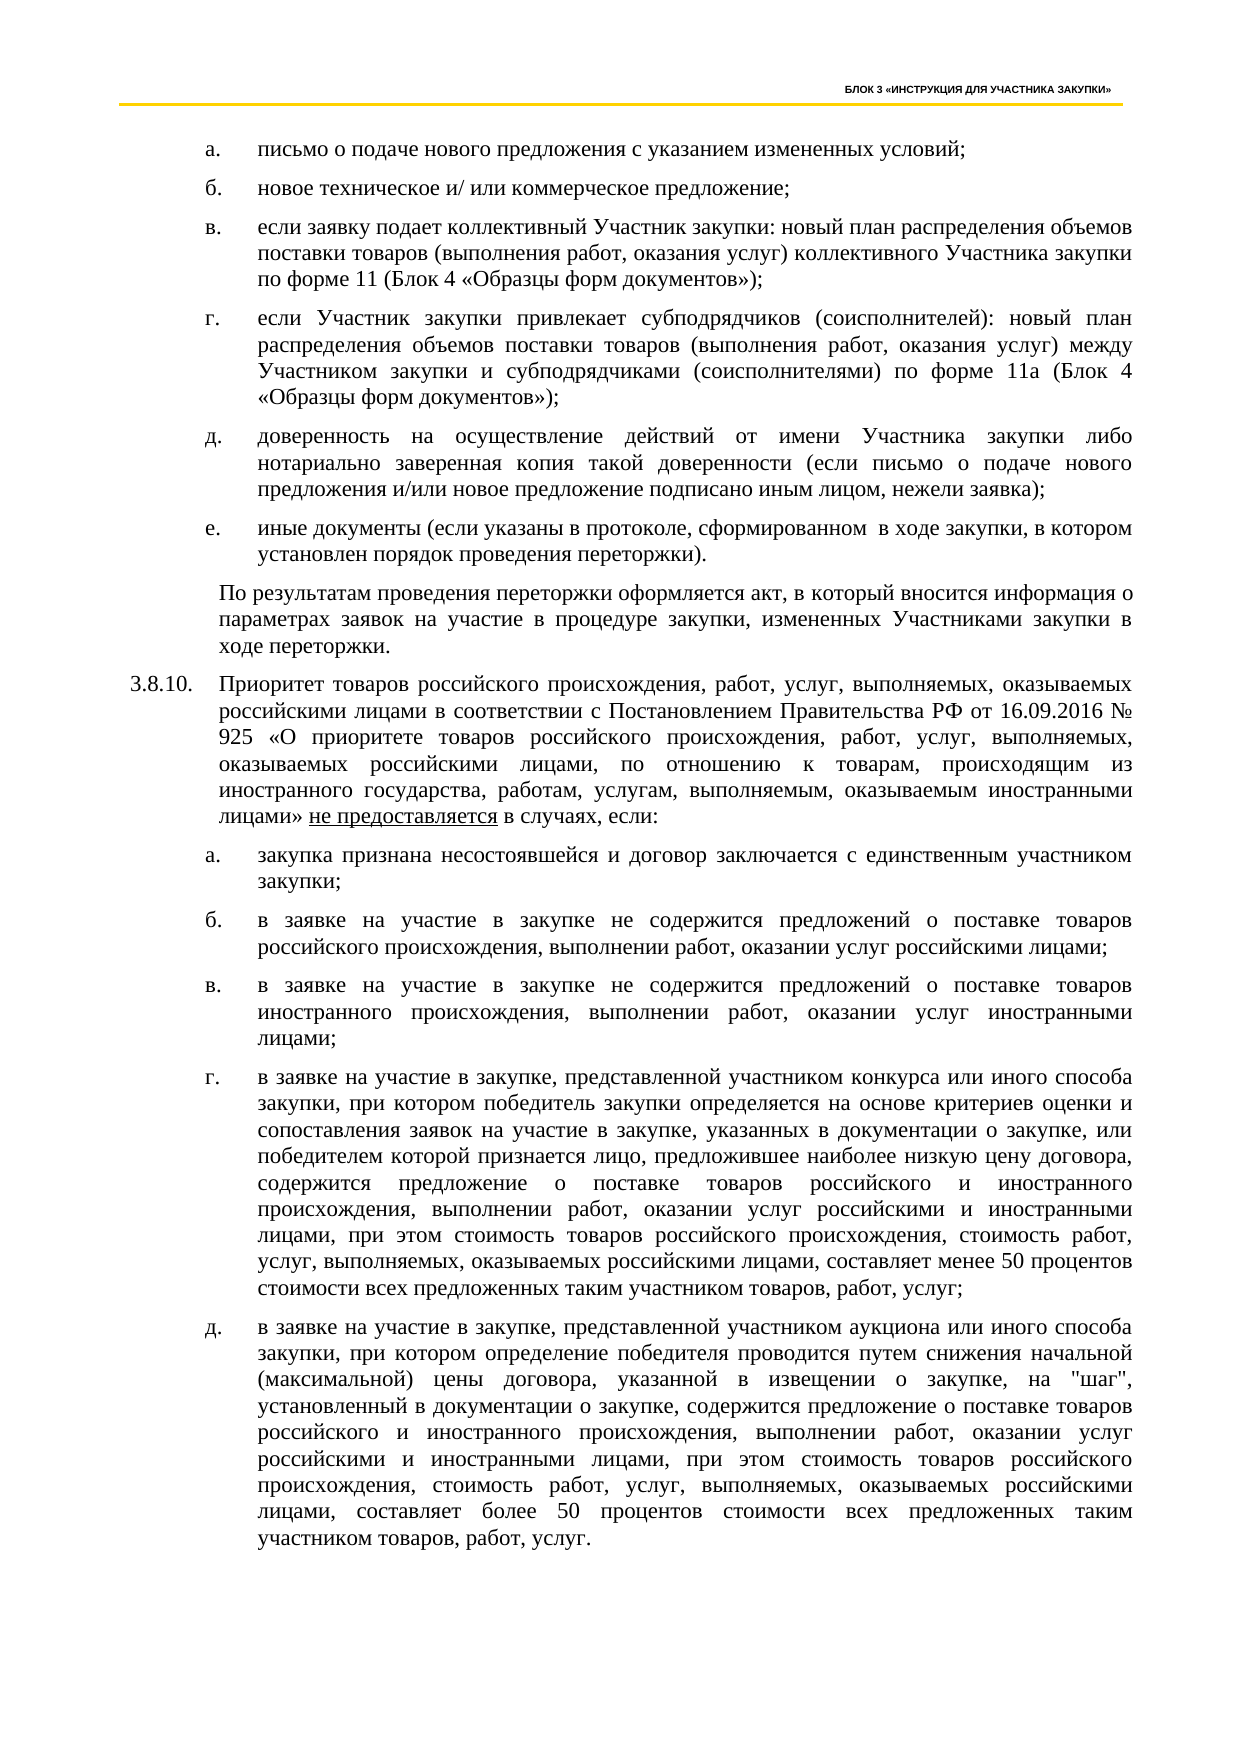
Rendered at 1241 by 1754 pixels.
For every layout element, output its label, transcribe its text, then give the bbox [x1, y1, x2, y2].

text новое техническое и/ или коммерческое предложение; [205, 174, 1134, 200]
list в заявке на участие в закупке, представленной участником конкурса или иного способа закупки, при котором победитель закупки определяется на основе критериев оценки и сопоставления заявок на участие в закупке, указанных в документации о закупке, или победителем которой признается лицо, предложившее наиболее низкую цену договора, содержится предложение о поставке товаров российского и иностранного происхождения, выполнении работ, оказании услуг российскими и иностранными лицами, при этом стоимость товаров российского происхождения, стоимость работ, услуг, выполняемых, оказываемых российскими лицами, составляет менее 50 процентов стоимости всех предложенных таким участником товаров, работ, услуг; [205, 1063, 1134, 1300]
text Приоритет товаров российского происхождения, работ, услуг, выполняемых, оказываемых российскими лицами в соответствии с Постановлением Правительства РФ от 16.09.2016 № 925 «О приоритете товаров российского происхождения, работ, услуг, выполняемых, оказываемых российскими лицами, по отношению к товарам, происходящим из иностранного государства, работам, услугам, выполняемым, оказываемым иностранными лицами» не предоставляется в случаях, если: [130, 671, 1134, 829]
text иные документы (если указаны в протоколе, сформированном в ходе закупки, в котором установлен порядок проведения переторжки). [205, 514, 1134, 566]
list в заявке на участие в закупке не содержится предложений о поставке товаров российского происхождения, выполнении работ, оказании услуг российскими лицами; [205, 906, 1134, 959]
list письмо о подаче нового предложения с указанием измененных условий; [205, 135, 1134, 161]
list закупка признана несостоявшейся и договор заключается с единственным участником закупки; [205, 841, 1134, 894]
text если заявку подает коллективный Участник закупки: новый план распределения объемов поставки товаров (выполнения работ, оказания услуг) коллективного Участника закупки по форме 11 (Блок 4 «Образцы форм документов»); [205, 213, 1134, 292]
text По результатам проведения переторжки оформляется акт, в который вносится информация о параметрах заявок на участие в процедуре закупки, измененных Участниками закупки в ходе переторжки. [218, 579, 1134, 658]
list в заявке на участие в закупке не содержится предложений о поставке товаров иностранного происхождения, выполнении работ, оказании услуг иностранными лицами; [205, 972, 1134, 1051]
list в заявке на участие в закупке, представленной участником аукциона или иного способа закупки, при котором определение победителя проводится путем снижения начальной (максимальной) цены договора, указанной в извещении о закупке, на "шаг", установленный в документации о закупке, содержится предложение о поставке товаров российского и иностранного происхождения, выполнении работ, оказании услуг российскими и иностранными лицами, при этом стоимость товаров российского происхождения, стоимость работ, услуг, выполняемых, оказываемых российскими лицами, составляет более 50 процентов стоимости всех предложенных таким участником товаров, работ, услуг. [205, 1313, 1134, 1550]
text если Участник закупки привлекает субподрядчиков (соисполнителей): новый план распределения объемов поставки товаров (выполнения работ, оказания услуг) между Участником закупки и субподрядчиками (соисполнителями) по форме 11а (Блок 4 «Образцы форм документов»); [205, 304, 1134, 410]
text доверенность на осуществление действий от имени Участника закупки либо нотариально заверенная копия такой доверенности (если письмо о подаче нового предложения и/или новое предложение подписано иным лицом, нежели заявка); [205, 422, 1134, 501]
